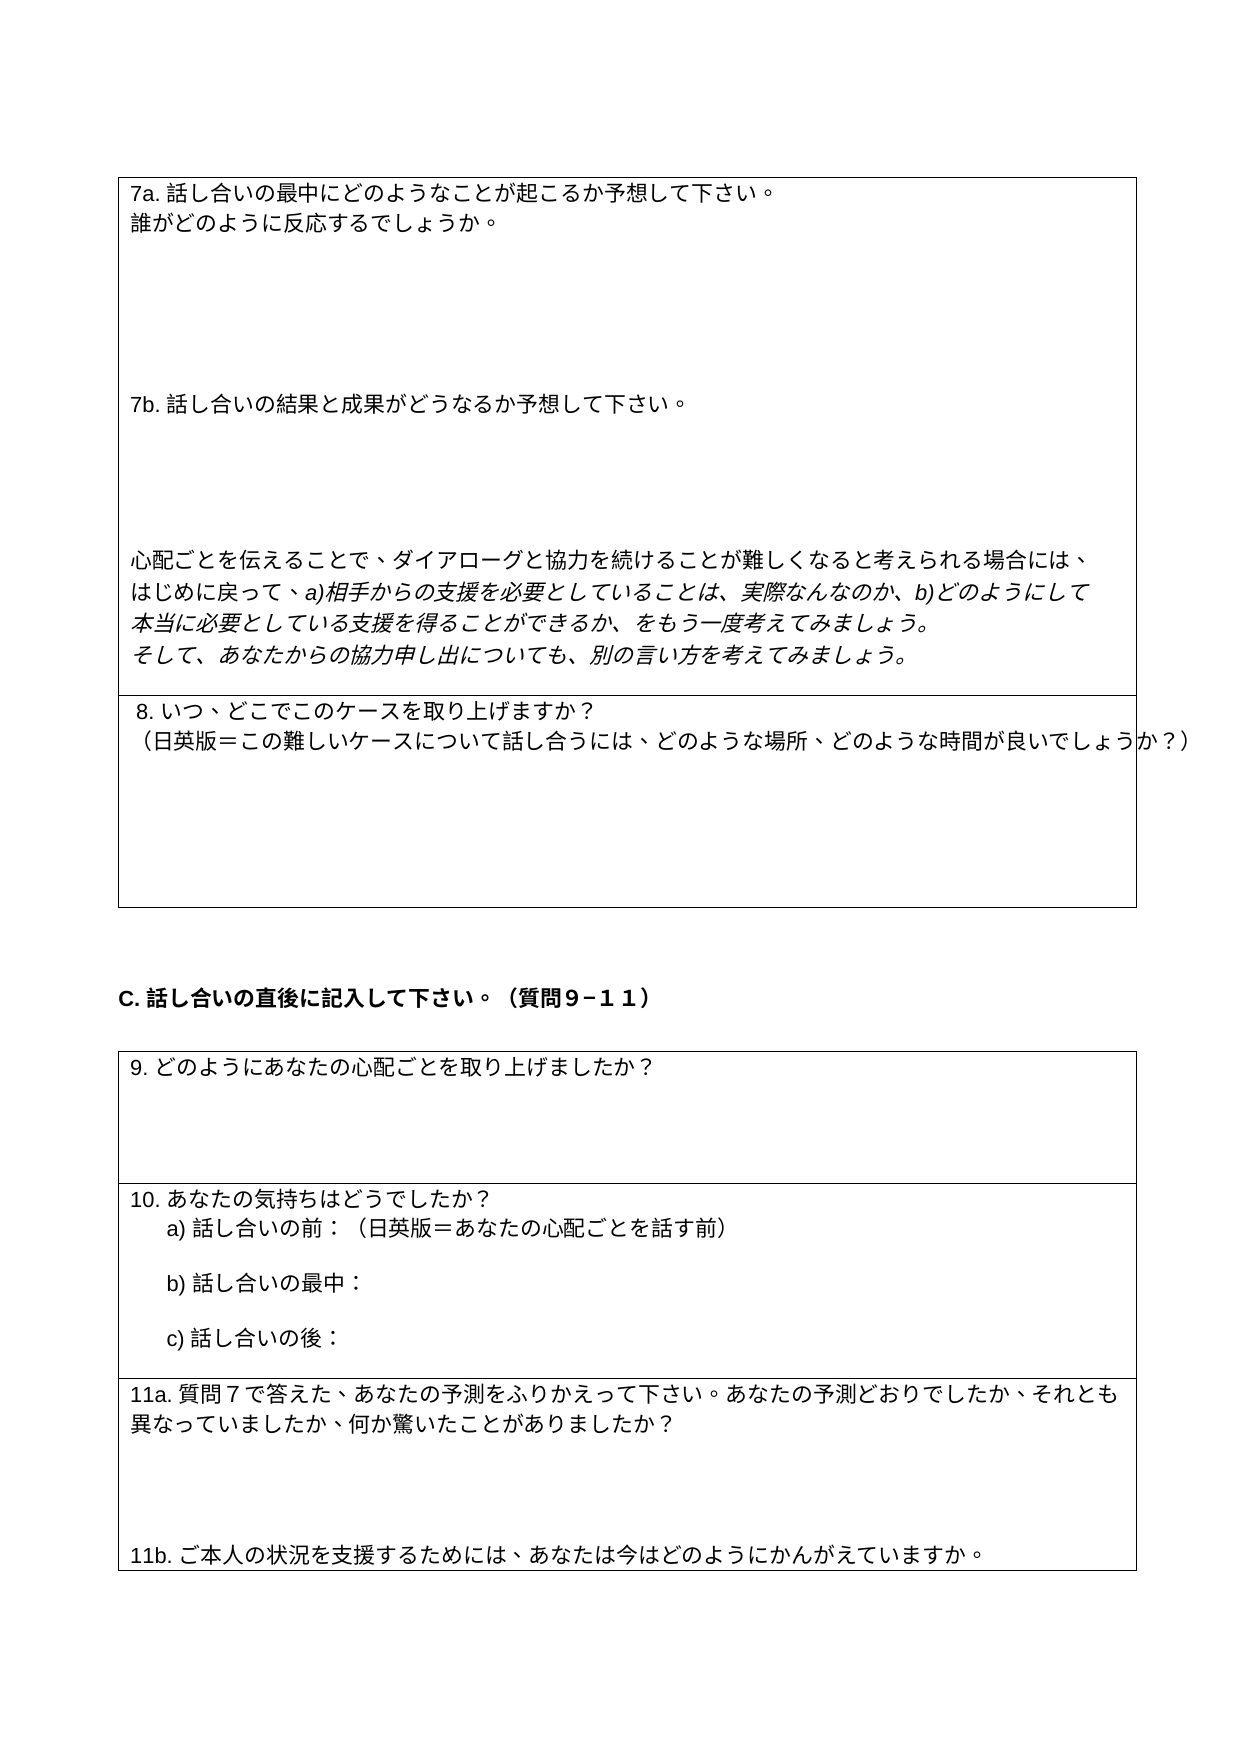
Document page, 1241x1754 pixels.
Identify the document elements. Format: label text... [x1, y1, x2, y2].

table_header 9. どのようにあなたの心配ごとを取り上げましたか？ [119, 1052, 1136, 1182]
table_cell 8. いつ、どこでこのケースを取り上げますか？ （日英版＝この難しいケースについて話し合うには、どのような場所、どのような時間が良いでしょうか？） [119, 696, 1136, 907]
subtitle C. 話し合いの直後に記入して下さい。（質問９−１１） [118, 983, 1122, 1013]
table_header 7a. 話し合いの最中にどのようなことが起こるか予想して下さい。 誰がどのように反応するでしょうか。 7b. 話し合いの結果と成果がどうなるか予想して下さい。 心配ごとを伝えることで、ダイアローグと協力を続けることが難しくなると考えられる場合には、 はじめに戻って、a)相手からの支援を必要としていることは、実際なんなのか、b)どのようにして 本当に必要としている支援を得ることができるか、をもう一度考えてみましょう。 そして、あなたからの協力申し出についても、別の言い方を考えてみましょう。 [119, 178, 1136, 695]
table_cell 10. あなたの気持ちはどうでしたか？ a) 話し合いの前：（日英版＝あなたの心配ごとを話す前） b) 話し合いの最中： c) 話し合いの後： [119, 1184, 1136, 1378]
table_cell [119, 1379, 1136, 1569]
